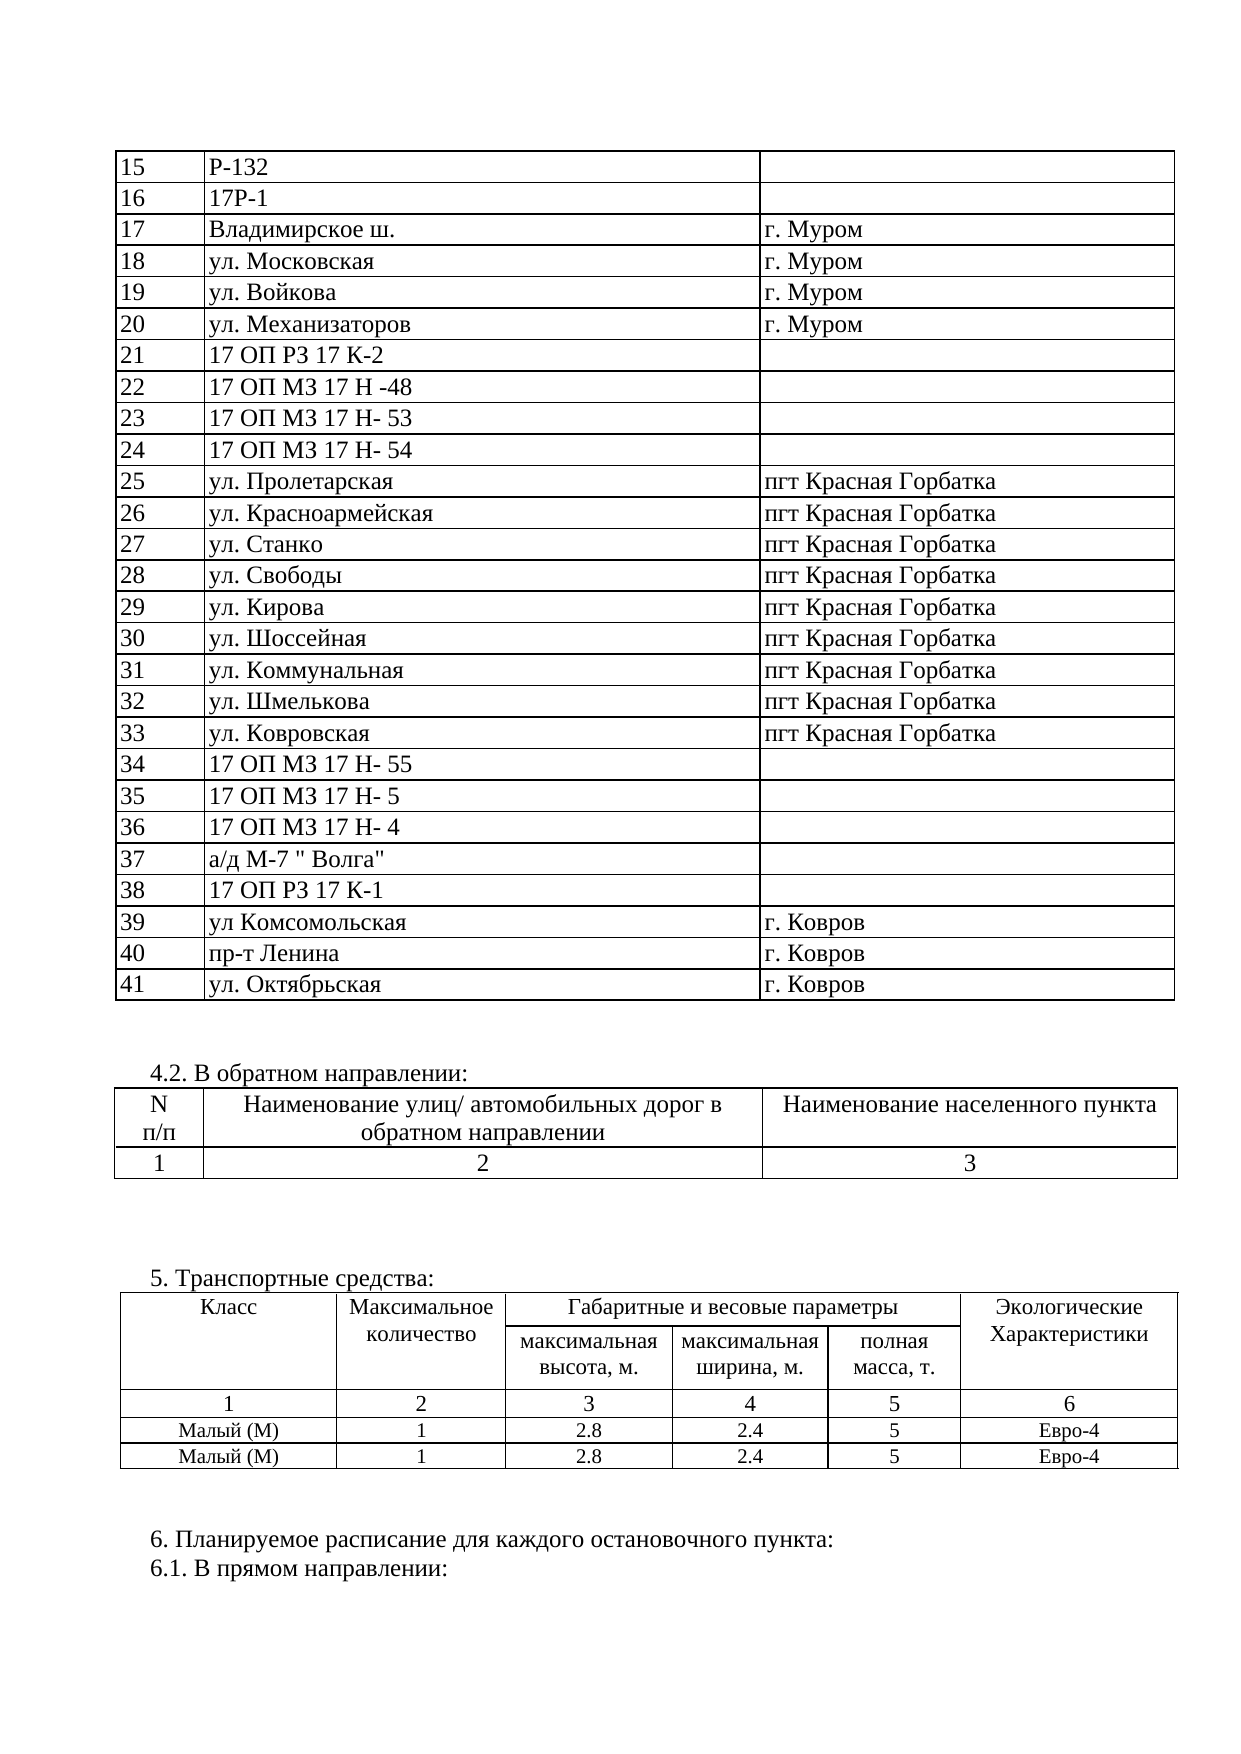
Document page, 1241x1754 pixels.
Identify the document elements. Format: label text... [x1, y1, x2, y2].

table_cell 41 [117, 970, 204, 999]
table_cell 20 [117, 309, 204, 339]
table_cell 5 [829, 1390, 960, 1416]
table_cell 17 ОП МЗ 17 Н -48 [205, 372, 759, 402]
table_cell ул. Пролетарская [205, 466, 759, 496]
table_cell полная масса, т. [829, 1327, 960, 1388]
table_cell 2.8 [506, 1444, 672, 1468]
text 4.2. В обратном направлении: [150, 1058, 1090, 1087]
table_cell 18 [117, 246, 204, 276]
table_cell 28 [117, 561, 204, 590]
table_cell [761, 781, 1174, 811]
table_cell Евро-4 [961, 1418, 1177, 1442]
table_cell 40 [117, 938, 204, 968]
table_cell 4 [673, 1390, 827, 1416]
text 6. Планируемое расписание для каждого остановочного пункта: [150, 1524, 1090, 1553]
table_cell Малый (М) [121, 1444, 336, 1468]
table_cell 30 [117, 623, 204, 653]
table_cell 33 [117, 718, 204, 748]
table_cell ул. Коммунальная [205, 655, 759, 685]
table_cell 27 [117, 529, 204, 559]
table_cell ул. Механизаторов [205, 309, 759, 339]
table_cell ул. Октябрьская [205, 970, 759, 999]
table_cell 23 [117, 403, 204, 433]
table_cell г. Муром [761, 246, 1174, 276]
table_cell пгт Красная Горбатка [761, 623, 1174, 653]
table_cell 17 ОП МЗ 17 Н- 55 [205, 749, 759, 779]
table_cell 16 [117, 183, 204, 213]
table_cell Р-132 [205, 152, 759, 181]
table_cell 3 [506, 1390, 672, 1416]
table_cell 1 [337, 1444, 505, 1468]
table_cell г. Ковров [761, 907, 1174, 936]
table_cell [761, 340, 1174, 370]
table_cell ул. Красноармейская [205, 498, 759, 527]
table_cell 17 ОП МЗ 17 Н- 54 [205, 435, 759, 464]
table_cell пгт Красная Горбатка [761, 529, 1174, 559]
table_cell г. Муром [761, 277, 1174, 307]
table_cell 17 ОП МЗ 17 Н- 4 [205, 812, 759, 842]
table_cell пгт Красная Горбатка [761, 498, 1174, 527]
table_cell ул. Станко [205, 529, 759, 559]
table_cell 2.4 [673, 1418, 827, 1442]
text 5. Транспортные средства: [150, 1263, 1090, 1292]
table_cell а/д М-7 " Волга" [205, 844, 759, 873]
table_cell 19 [117, 277, 204, 307]
table_cell [761, 844, 1174, 873]
table_cell Малый (М) [121, 1418, 336, 1442]
table_cell 36 [117, 812, 204, 842]
table_cell 17 ОП РЗ 17 К-1 [205, 875, 759, 905]
table_cell пгт Красная Горбатка [761, 686, 1174, 716]
table_cell 1 [337, 1418, 505, 1442]
table_cell г. Муром [761, 309, 1174, 339]
table_cell ул. Московская [205, 246, 759, 276]
table_header Наименование населенного пункта [763, 1089, 1177, 1146]
table_cell Евро-4 [961, 1444, 1177, 1468]
table_cell 29 [117, 592, 204, 622]
table_cell 3 [763, 1146, 1177, 1178]
table_cell пр-т Ленина [205, 938, 759, 968]
table_cell 37 [117, 844, 204, 873]
table_cell 17 ОП РЗ 17 К-2 [205, 340, 759, 370]
table_cell ул. Шоссейная [205, 623, 759, 653]
table_cell [761, 183, 1174, 213]
table_cell 2 [337, 1390, 505, 1416]
table_cell 1 [121, 1390, 336, 1416]
table_cell [761, 749, 1174, 779]
table_cell 17Р-1 [205, 183, 759, 213]
table_cell пгт Красная Горбатка [761, 466, 1174, 496]
table_cell ул Комсомольская [205, 907, 759, 936]
table_cell 2.4 [673, 1444, 827, 1468]
table_cell 21 [117, 340, 204, 370]
table_cell [761, 403, 1174, 433]
table_cell 25 [117, 466, 204, 496]
table_cell 17 [117, 215, 204, 244]
table_header Класс [121, 1293, 336, 1388]
table_header N п/п [115, 1089, 203, 1146]
table_cell пгт Красная Горбатка [761, 655, 1174, 685]
table_cell [761, 812, 1174, 842]
table_cell 2 [204, 1148, 762, 1178]
table_cell 5 [829, 1418, 960, 1442]
text 6.1. В прямом направлении: [150, 1553, 1090, 1582]
table_cell ул. Шмелькова [205, 686, 759, 716]
table_cell 24 [117, 435, 204, 464]
table_cell 22 [117, 372, 204, 402]
table_cell г. Ковров [761, 938, 1174, 968]
table_cell пгт Красная Горбатка [761, 592, 1174, 622]
table_cell г. Муром [761, 215, 1174, 244]
table_cell 26 [117, 498, 204, 527]
table_header Наименование улиц/ автомобильных дорог в обратном направлении [204, 1089, 762, 1146]
table_cell 32 [117, 686, 204, 716]
table_cell ул. Войкова [205, 277, 759, 307]
table_cell 17 ОП МЗ 17 Н- 53 [205, 403, 759, 433]
table_header Экологические Характеристики [961, 1293, 1177, 1388]
table_cell ул. Свободы [205, 561, 759, 590]
table_cell [761, 372, 1174, 402]
table_cell 5 [829, 1444, 960, 1468]
table_cell Владимирское ш. [205, 215, 759, 244]
table_cell 39 [117, 907, 204, 936]
table_cell 34 [117, 749, 204, 779]
table_cell ул. Ковровская [205, 718, 759, 748]
table_cell г. Ковров [761, 970, 1174, 999]
table_cell пгт Красная Горбатка [761, 718, 1174, 748]
table_cell пгт Красная Горбатка [761, 561, 1174, 590]
table_cell 31 [117, 655, 204, 685]
table_cell 35 [117, 781, 204, 811]
table_cell 17 ОП МЗ 17 Н- 5 [205, 781, 759, 811]
table_cell 15 [117, 152, 204, 181]
table_cell максимальная ширина, м. [673, 1327, 827, 1388]
table_cell максимальная высота, м. [506, 1327, 672, 1388]
table_cell 6 [961, 1390, 1177, 1416]
table_cell ул. Кирова [205, 592, 759, 622]
table_header Максимальное количество [337, 1293, 505, 1388]
table_cell [761, 152, 1174, 181]
table_cell 38 [117, 875, 204, 905]
table_cell 2.8 [506, 1418, 672, 1442]
table_cell [761, 875, 1174, 905]
table_header Габаритные и весовые параметры [506, 1293, 960, 1325]
table_cell [761, 435, 1174, 464]
table_cell 1 [115, 1147, 203, 1178]
